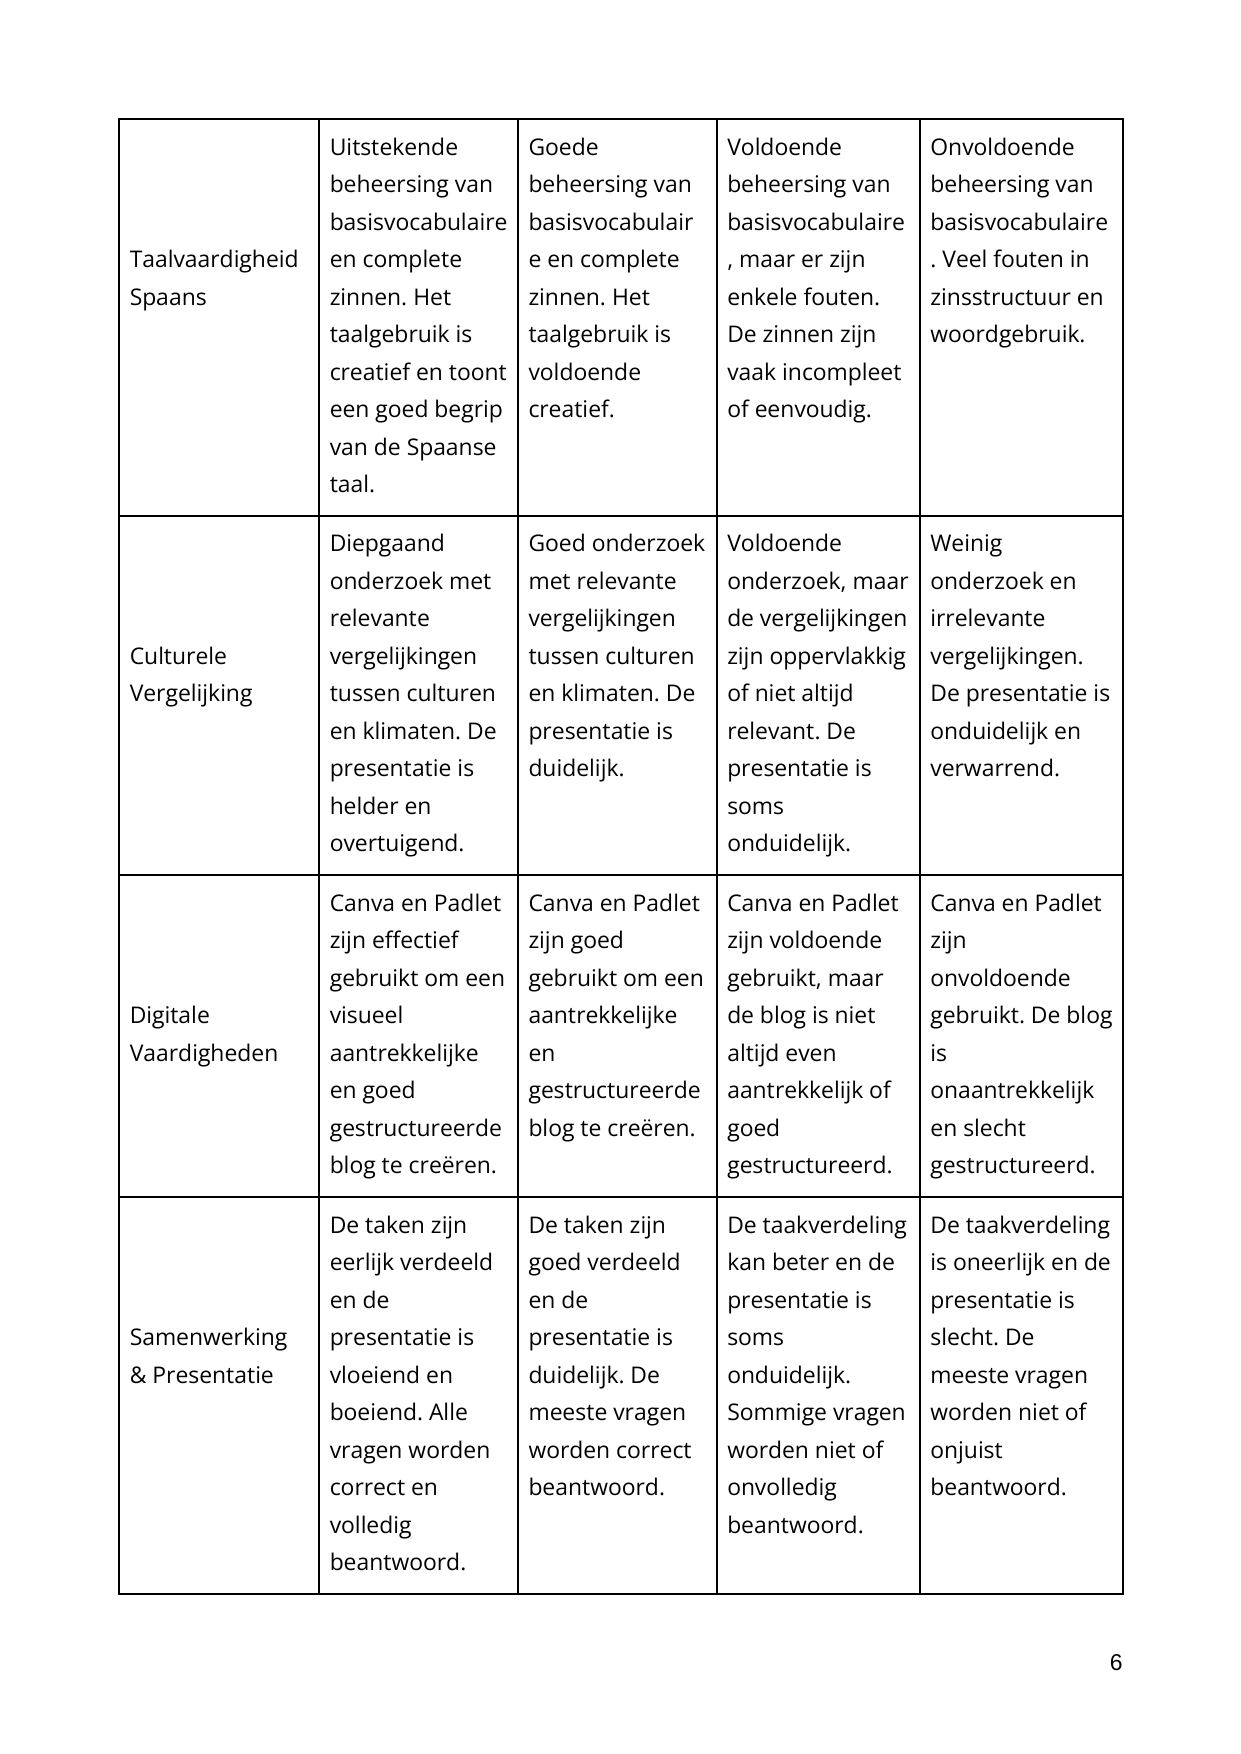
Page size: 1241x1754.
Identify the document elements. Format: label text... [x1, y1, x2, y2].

table_cell Voldoende beheersing van basisvocabulaire, maar er zijn enkele fouten. De zinnen zijn vaak incompleet of eenvoudig. [718, 120, 919, 515]
table_cell Voldoende onderzoek, maar de vergelijkingen zijn oppervlakkig of niet altijd relevant. De presentatie is soms onduidelijk. [718, 517, 919, 874]
table_cell Onvoldoende beheersing van basisvocabulaire. Veel fouten in zinsstructuur en woordgebruik. [921, 120, 1122, 515]
table_cell Canva en Padlet zijn effectief gebruikt om een visueel aantrekkelijke en goed gestructureerde blog te creëren. [320, 876, 517, 1196]
table_cell Weinig onderzoek en irrelevante vergelijkingen. De presentatie is onduidelijk en verwarrend. [921, 517, 1122, 874]
table_cell De taakverdeling kan beter en de presentatie is soms onduidelijk. Sommige vragen worden niet of onvolledig beantwoord. [718, 1198, 919, 1593]
table_cell Canva en Padlet zijn goed gebruikt om een aantrekkelijke en gestructureerde blog te creëren. [519, 876, 716, 1196]
table_cell Canva en Padlet zijn voldoende gebruikt, maar de blog is niet altijd even aantrekkelijk of goed gestructureerd. [718, 876, 919, 1196]
table_cell De taakverdeling is oneerlijk en de presentatie is slecht. De meeste vragen worden niet of onjuist beantwoord. [921, 1198, 1122, 1593]
table_cell Goed onderzoek met relevante vergelijkingen tussen culturen en klimaten. De presentatie is duidelijk. [519, 517, 716, 874]
table_cell Samenwerking & Presentatie [120, 1198, 318, 1593]
table_cell Culturele Vergelijking [120, 517, 318, 874]
table_cell Canva en Padlet zijn onvoldoende gebruikt. De blog is onaantrekkelijk en slecht gestructureerd. [921, 876, 1122, 1196]
table_cell Goede beheersing van basisvocabulaire en complete zinnen. Het taalgebruik is voldoende creatief. [519, 120, 716, 515]
table_cell De taken zijn eerlijk verdeeld en de presentatie is vloeiend en boeiend. Alle vragen worden correct en volledig beantwoord. [320, 1198, 517, 1593]
table_cell De taken zijn goed verdeeld en de presentatie is duidelijk. De meeste vragen worden correct beantwoord. [519, 1198, 716, 1593]
table_cell Digitale Vaardigheden [120, 876, 318, 1196]
table_cell Uitstekende beheersing van basisvocabulaire en complete zinnen. Het taalgebruik is creatief en toont een goed begrip van de Spaanse taal. [320, 120, 517, 515]
table_cell Taalvaardigheid Spaans [120, 120, 318, 515]
table_cell Diepgaand onderzoek met relevante vergelijkingen tussen culturen en klimaten. De presentatie is helder en overtuigend. [320, 517, 517, 874]
